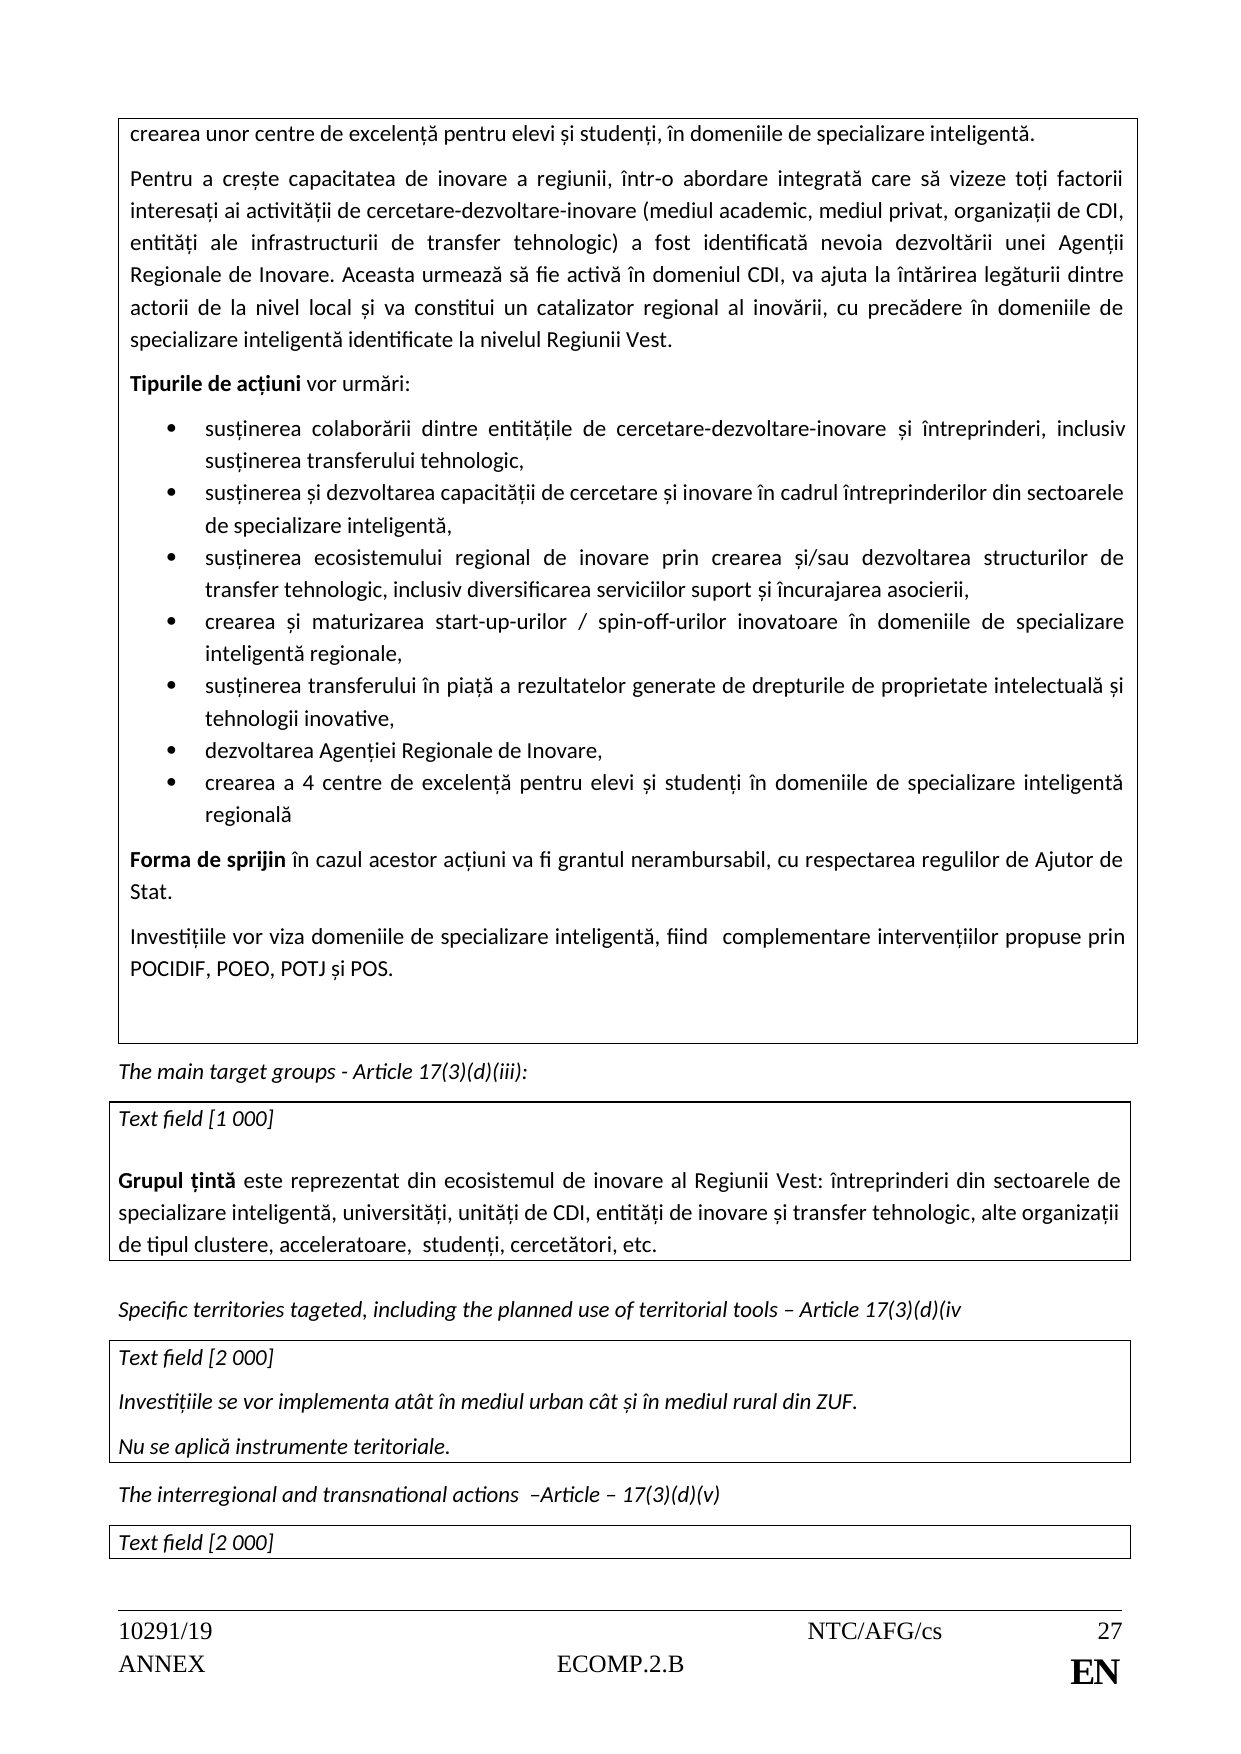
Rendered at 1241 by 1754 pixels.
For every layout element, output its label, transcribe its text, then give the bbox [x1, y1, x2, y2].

text The interregional and transnational actions –Article – 17(3)(d)(v) [118, 1480, 1122, 1508]
text Text field [1 000] [110, 1103, 1130, 1133]
text Nu se aplică instrumente teritoriale. [110, 1429, 1130, 1462]
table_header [119, 119, 1137, 1043]
text Specific territories tageted, including the planned use of territorial tools – Article 17(3)(d)(iv [118, 1295, 1122, 1323]
text Text field [2 000] [110, 1526, 1130, 1558]
text Investițiile se vor implementa atât în mediul urban cât și în mediul rural din ZUF. [110, 1384, 1130, 1415]
text Grupul țintă este reprezentat din ecosistemul de inovare al Regiunii Vest: întreprinderi din sectoarele de specializare inteligentă, universități, unități de CDI, entități de inovare și transfer tehnologic, alte organizații de tipul clustere, acceleratoare, studenți, cercetători, etc. [110, 1163, 1130, 1260]
text Text field [2 000] [110, 1341, 1130, 1371]
text The main target groups - Article 17(3)(d)(iii): [118, 1057, 1122, 1085]
